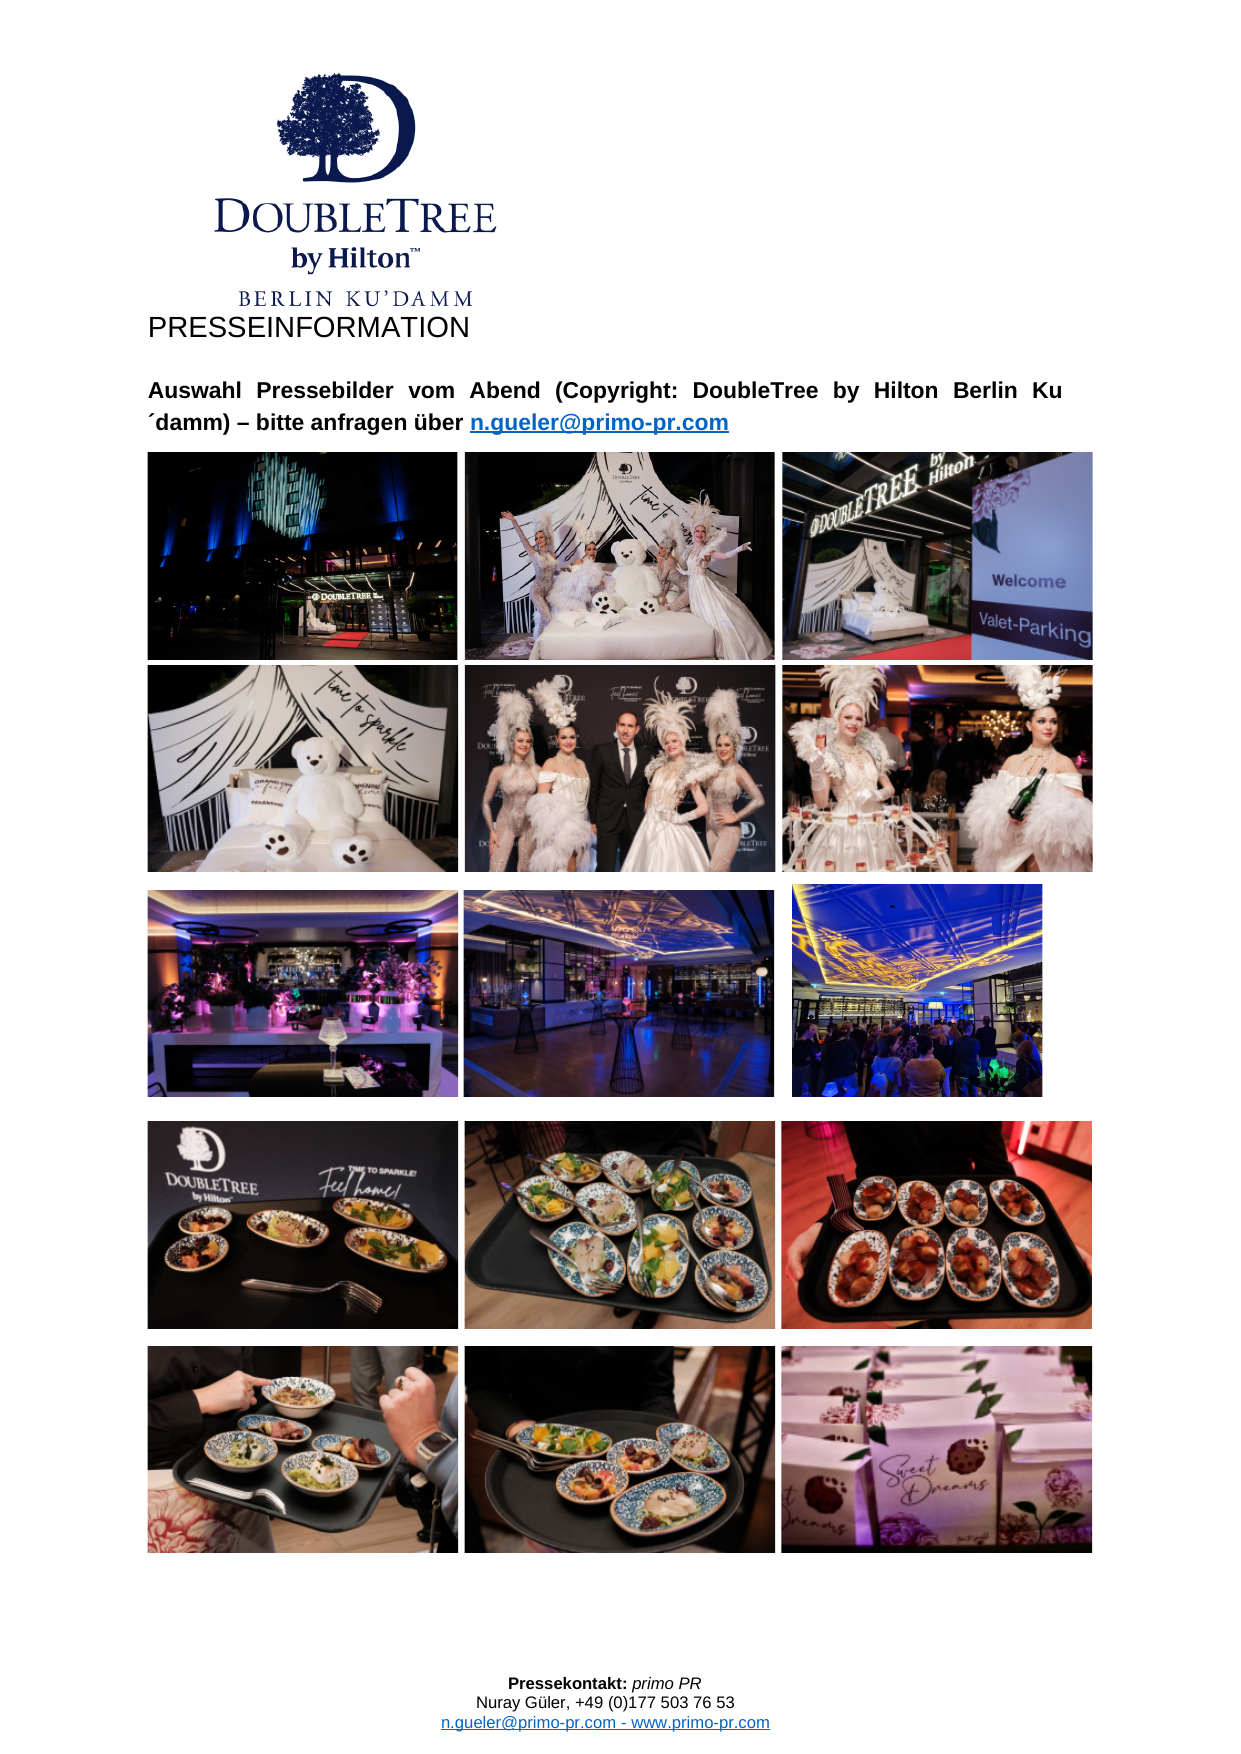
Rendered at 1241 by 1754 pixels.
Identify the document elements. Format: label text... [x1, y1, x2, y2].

picture [464, 665, 776, 872]
picture [782, 665, 1093, 872]
picture [147, 665, 459, 872]
picture [464, 452, 775, 660]
picture [147, 452, 458, 660]
picture [782, 452, 1093, 660]
picture [464, 1346, 775, 1553]
picture [147, 890, 459, 1097]
picture [781, 1346, 1093, 1553]
picture [781, 1121, 1092, 1329]
picture [463, 890, 775, 1097]
picture [792, 884, 1043, 1097]
picture [464, 1121, 775, 1329]
picture [147, 73, 563, 310]
picture [147, 1346, 459, 1553]
text Auswahl Pressebilder vom Abend (Copyright: DoubleTree by Hilton Berlin Ku´damm) – bitte anfragen über n.gueler@primo-pr.com [148, 377, 1063, 435]
picture [147, 1121, 459, 1329]
